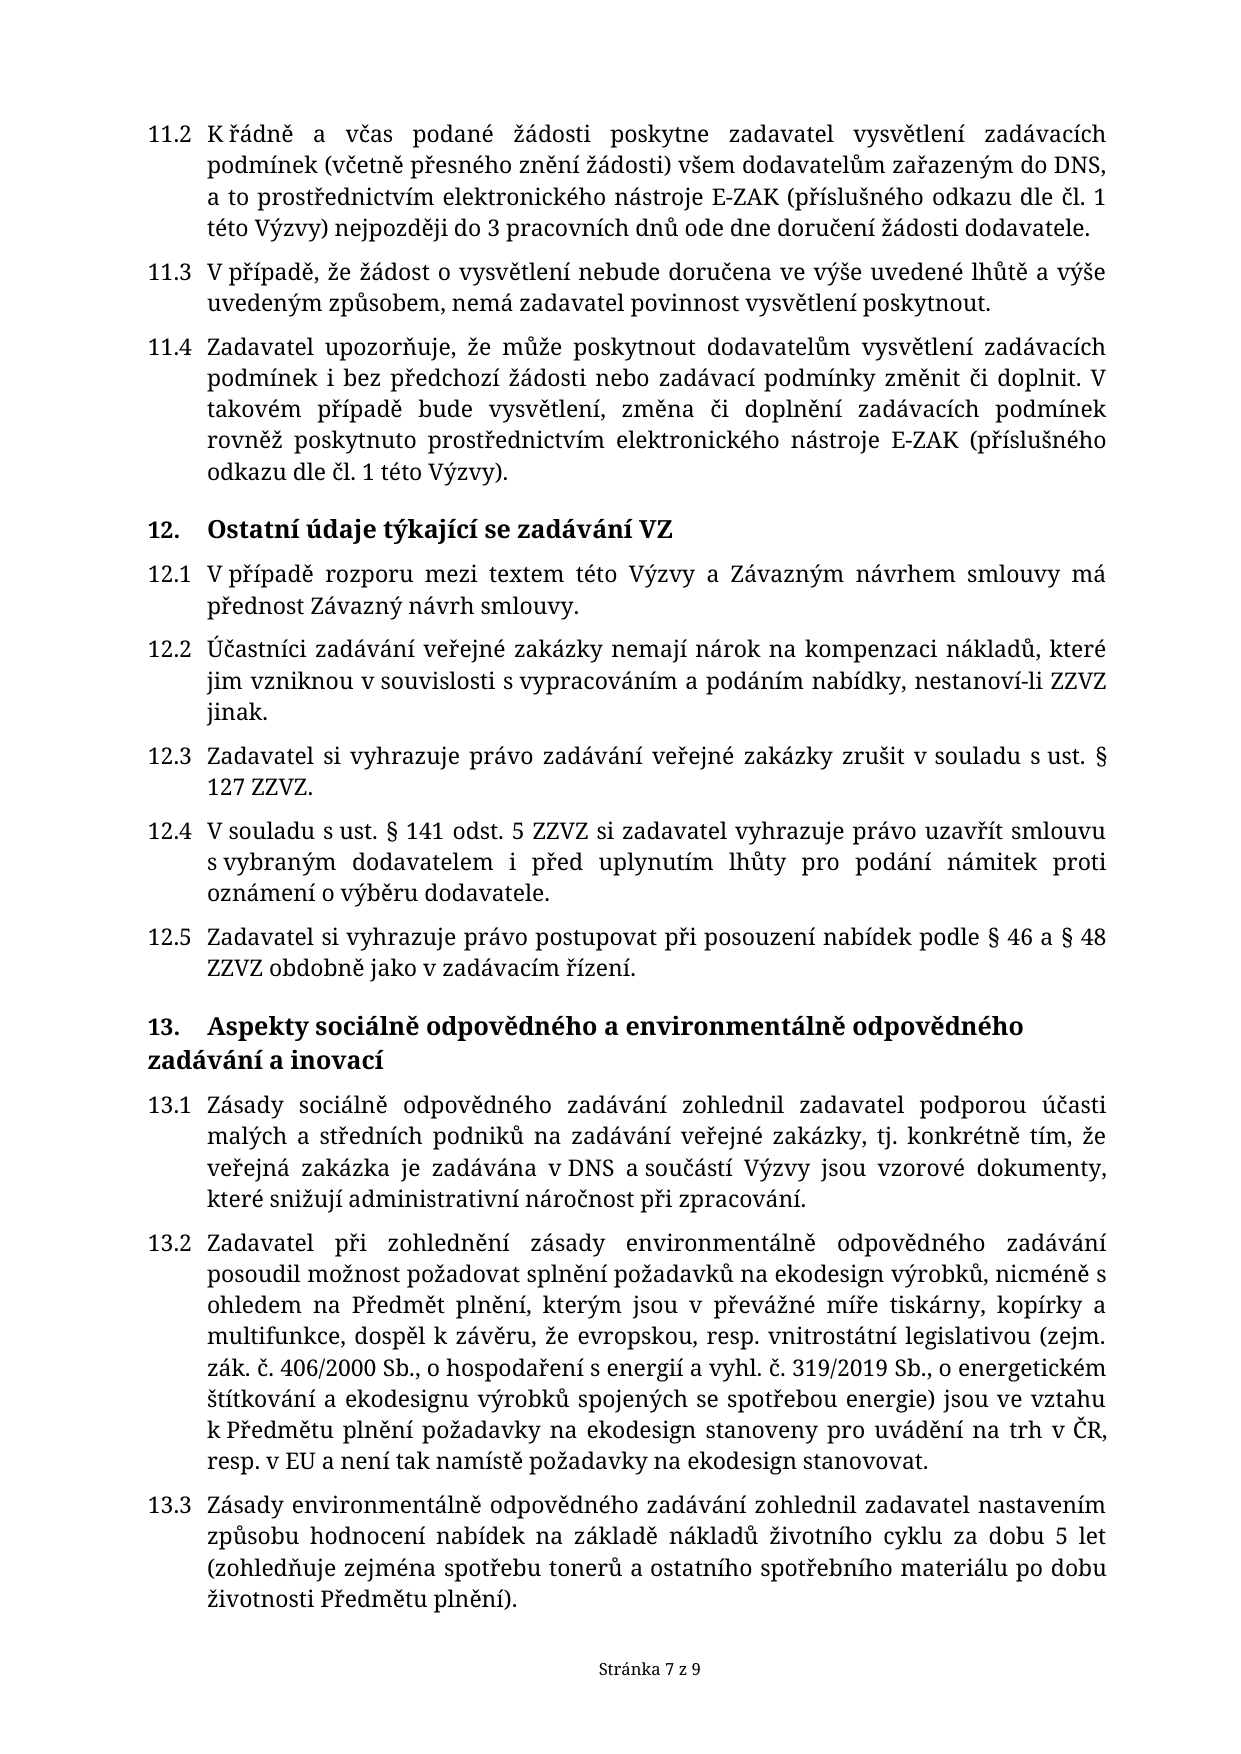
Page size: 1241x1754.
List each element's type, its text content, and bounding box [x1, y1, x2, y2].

list V souladu s ust. § 141 odst. 5 ZZVZ si zadavatel vyhrazuje právo uzavřít smlouvu s vybraným dodavatelem i před uplynutím lhůty pro podání námitek proti oznámení o výběru dodavatele. [148, 815, 1107, 908]
list V případě rozporu mezi textem této Výzvy a Závazným návrhem smlouvy má přednost Závazný návrh smlouvy. [148, 558, 1107, 621]
list Zásady sociálně odpovědného zadávání zohlednil zadavatel podporou účasti malých a středních podniků na zadávání veřejné zakázky, tj. konkrétně tím, že veřejná zakázka je zadávána v DNS a součástí Výzvy jsou vzorové dokumenty, které snižují administrativní náročnost při zpracování. [148, 1089, 1107, 1214]
list K řádně a včas podané žádosti poskytne zadavatel vysvětlení zadávacích podmínek (včetně přesného znění žádosti) všem dodavatelům zařazeným do DNS, a to prostřednictvím elektronického nástroje E-ZAK (příslušného odkazu dle čl. 1 této Výzvy) nejpozději do 3 pracovních dnů ode dne doručení žádosti dodavatele. [148, 118, 1107, 243]
list Zadavatel si vyhrazuje právo postupovat při posouzení nabídek podle § 46 a § 48 ZZVZ obdobně jako v zadávacím řízení. [148, 921, 1107, 983]
list Zadavatel při zohlednění zásady environmentálně odpovědného zadávání posoudil možnost požadovat splnění požadavků na ekodesign výrobků, nicméně s ohledem na Předmět plnění, kterým jsou v převážné míře tiskárny, kopírky a multifunkce, dospěl k závěru, že evropskou, resp. vnitrostátní legislativou (zejm. zák. č. 406/2000 Sb., o hospodaření s energií a vyhl. č. 319/2019 Sb., o energetickém štítkování a ekodesignu výrobků spojených se spotřebou energie) jsou ve vztahu k Předmětu plnění požadavky na ekodesign stanoveny pro uvádění na trh v ČR, resp. v EU a není tak namístě požadavky na ekodesign stanovovat. [148, 1227, 1107, 1477]
list Účastníci zadávání veřejné zakázky nemají nárok na kompenzaci nákladů, které jim vzniknou v souvislosti s vypracováním a podáním nabídky, nestanoví-li ZZVZ jinak. [148, 633, 1107, 727]
list V případě, že žádost o vysvětlení nebude doručena ve výše uvedené lhůtě a výše uvedeným způsobem, nemá zadavatel povinnost vysvětlení poskytnout. [148, 256, 1107, 318]
subtitle Aspekty sociálně odpovědného a environmentálně odpovědného zadávání a inovací [148, 1008, 1107, 1077]
subtitle Ostatní údaje týkající se zadávání VZ [148, 512, 1107, 546]
list Zadavatel si vyhrazuje právo zadávání veřejné zakázky zrušit v souladu s ust. § 127 ZZVZ. [148, 740, 1107, 802]
list Zásady environmentálně odpovědného zadávání zohlednil zadavatel nastavením způsobu hodnocení nabídek na základě nákladů životního cyklu za dobu 5 let (zohledňuje zejména spotřebu tonerů a ostatního spotřebního materiálu po dobu životnosti Předmětu plnění). [148, 1489, 1107, 1614]
list Zadavatel upozorňuje, že může poskytnout dodavatelům vysvětlení zadávacích podmínek i bez předchozí žádosti nebo zadávací podmínky změnit či doplnit. V takovém případě bude vysvětlení, změna či doplnění zadávacích podmínek rovněž poskytnuto prostřednictvím elektronického nástroje E-ZAK (příslušného odkazu dle čl. 1 této Výzvy). [148, 331, 1107, 487]
